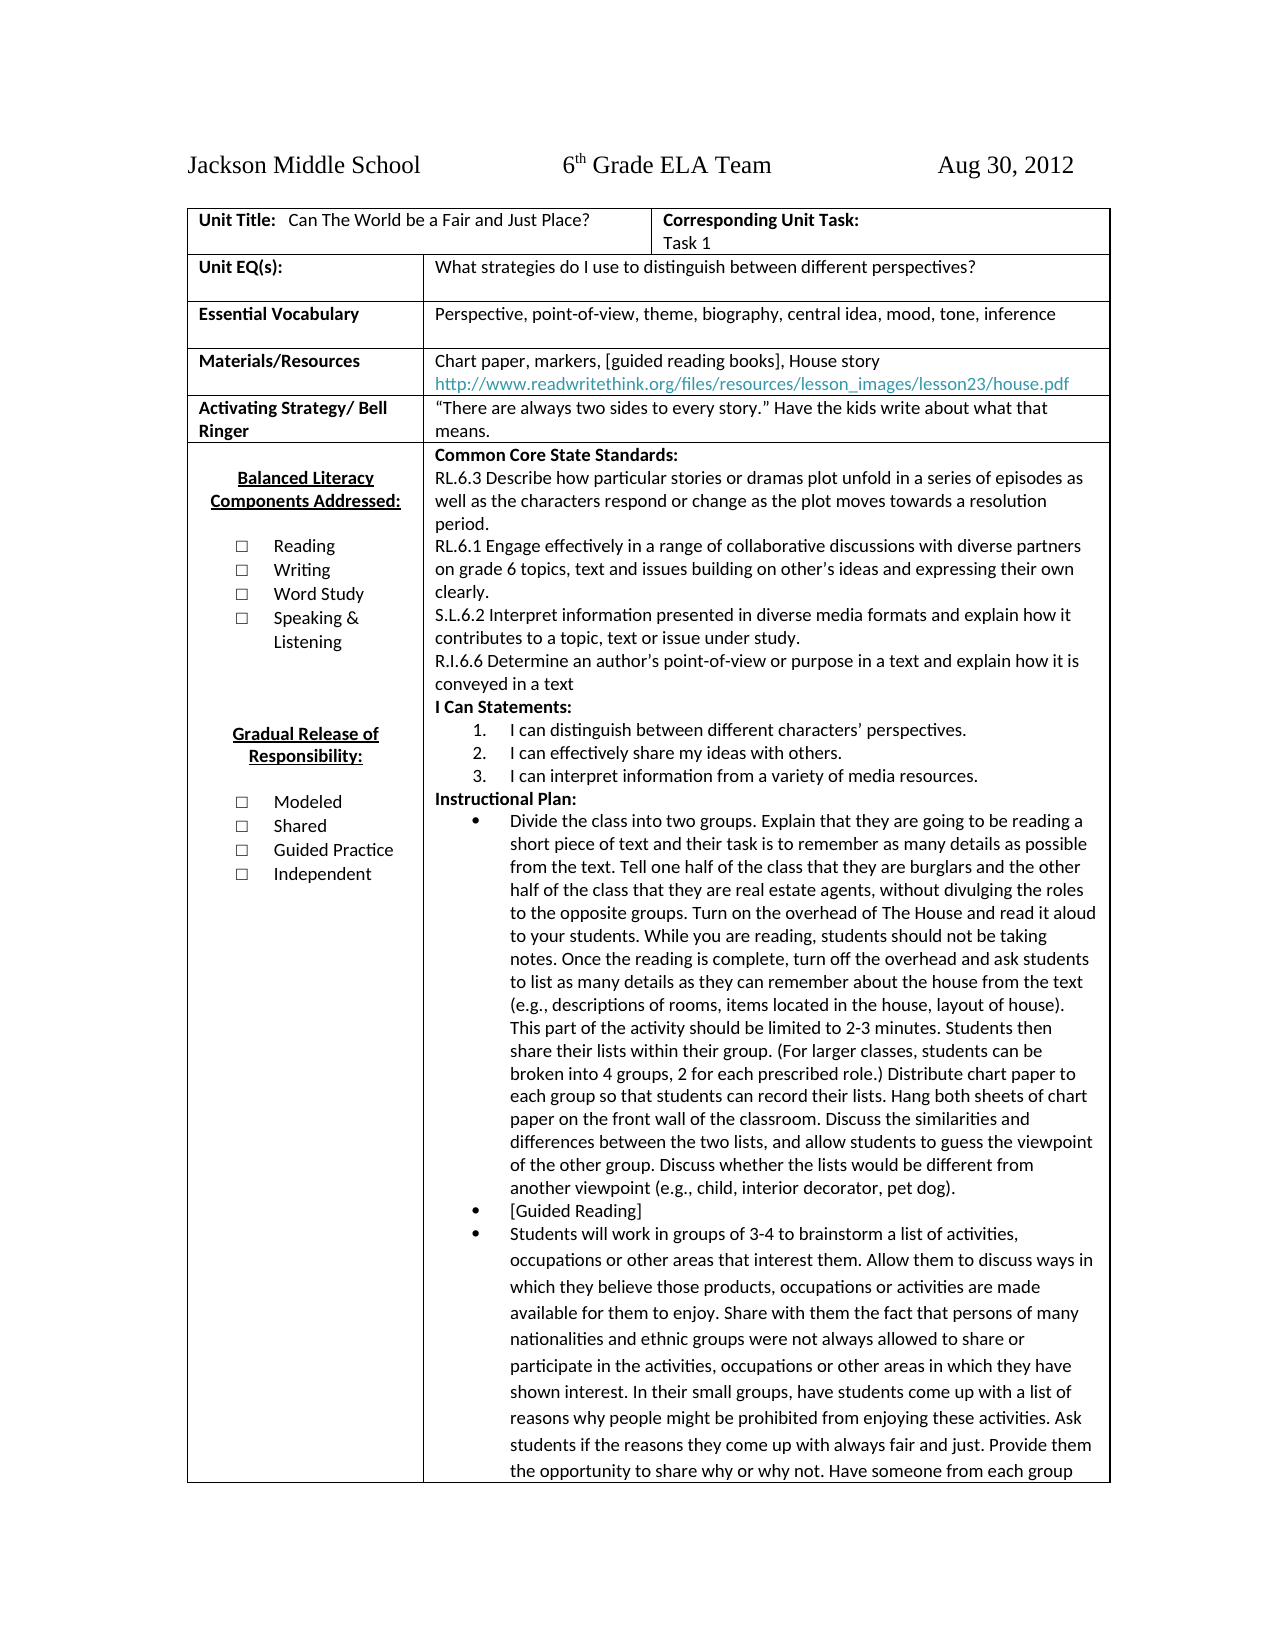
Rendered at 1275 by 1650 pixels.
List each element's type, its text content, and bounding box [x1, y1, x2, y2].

text Middle School 6th Grade ELA Team Aug 30, 2012 [187, 150, 1087, 179]
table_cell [188, 443, 423, 1482]
table_cell Materials/Resources [188, 349, 423, 395]
table_cell Activating Strategy/ Ringer [188, 396, 423, 442]
table_header Unit Title: Can The World be a Fair and ? [188, 209, 651, 254]
table_cell Unit EQ(s): [188, 255, 423, 301]
table_cell Chart paper, markers, [guided reading books], House story http://www.readwritethink.org/files/resources/lesson_images/lesson23/house.pdf [424, 349, 1109, 395]
table_cell Perspective, point-of-view, theme, biography, central idea, mood, tone, inference [424, 302, 1109, 348]
table_cell “There are always two sides to every story.” Have the kids write about what that means. [424, 396, 1109, 442]
table_cell What strategies do I use to distinguish between different perspectives? [424, 255, 1109, 301]
table_cell Essential Vocabulary [188, 302, 423, 348]
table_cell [424, 443, 1109, 1482]
table_header Corresponding Unit Task: Task 1 [652, 209, 1109, 254]
